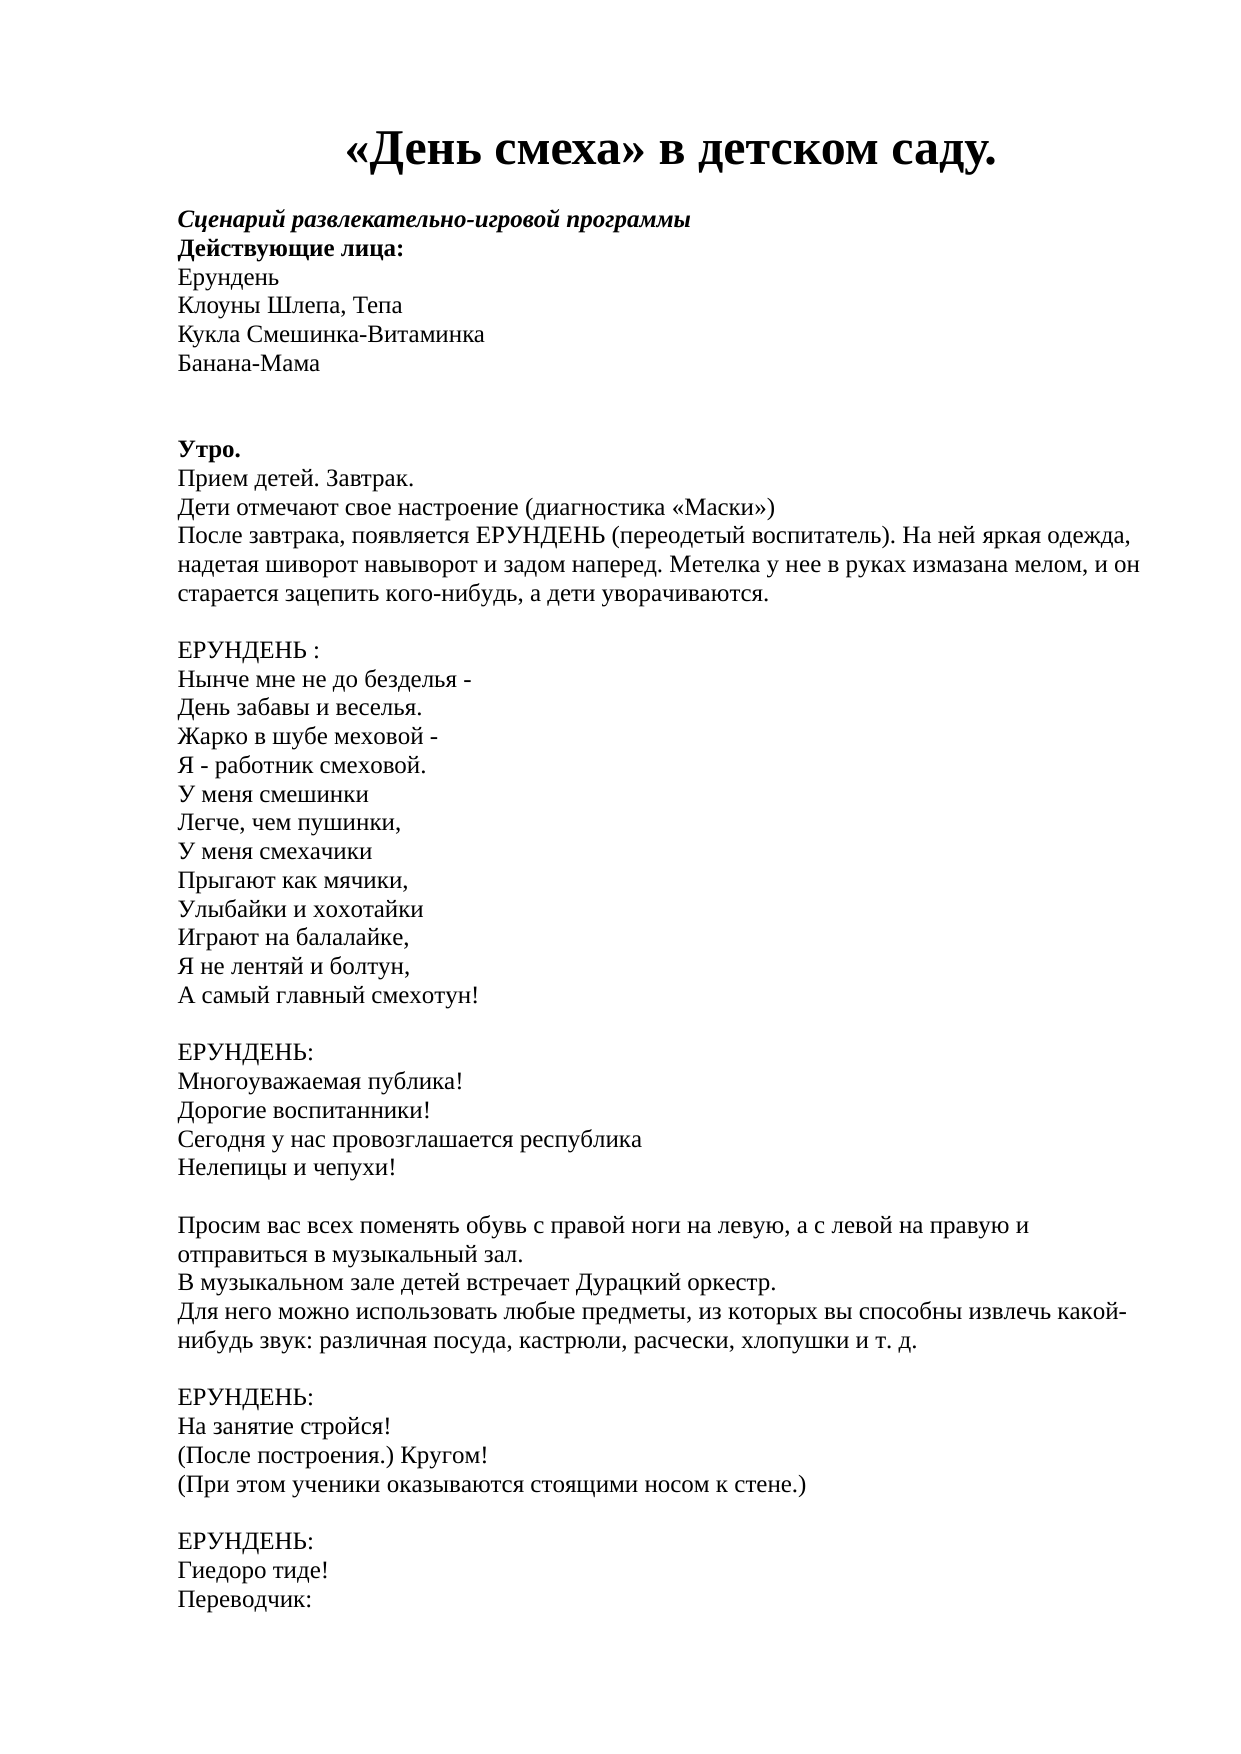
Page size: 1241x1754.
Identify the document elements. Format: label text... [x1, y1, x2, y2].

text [177, 1555, 1152, 1612]
subtitle Прием детей. Завтрак. [177, 463, 1152, 492]
text После завтрака, появляется ЕРУНДЕНЬ (переодетый воспитатель). На ней яркая одежда, надетая шиворот навыворот и задом наперед. Метелка у нее в руках измазана мелом, и он старается зацепить кого-нибудь, а дети уворачиваются. [177, 521, 1152, 635]
subtitle Ерундень Клоуны Шлепа, Тепа Кукла Смешинка-Витаминка Банана-Мама [177, 262, 1152, 434]
text В музыкальном зале детей встречает Дурацкий оркестр. Для него можно использовать любые предметы, из которых вы способны извлечь какой-нибудь звук: различная посуда, кастрюли, расчески, хлопушки и т. д. ЕРУНДЕНЬ: На занятие стройся! (После построения.) Кругом! (При этом ученики оказываются стоящими носом к стене.) ЕРУНДЕНЬ: [177, 1267, 1152, 1555]
text ЕРУНДЕНЬ : [177, 635, 1152, 664]
subtitle Дети отмечают свое настроение (диагностика «Маски») [177, 492, 1152, 521]
text Нынче мне не до безделья - День забавы и веселья. Жарко в шубе меховой - Я - работник смеховой. У меня смешинки Легче, чем пушинки, У меня смехачики Прыгают как мячики, Улыбайки и хохотайки Играют на балалайке, Я не лентяй и болтун, А самый главный смехотун! ЕРУНДЕНЬ: Многоуважаемая публика! Дорогие воспитанники! Сегодня у нас провозглашается республика Нелепицы и чепухи! Просим вас всех поменять обувь с правой ноги на левую, а с левой на правую и отправиться в музыкальный зал. [177, 664, 1152, 1267]
text «День смеха» в детском саду. [177, 118, 1152, 176]
subtitle Утро. [177, 434, 1152, 463]
subtitle Сценарий развлекательно-игровой программы Действующие лица: [177, 176, 1152, 262]
